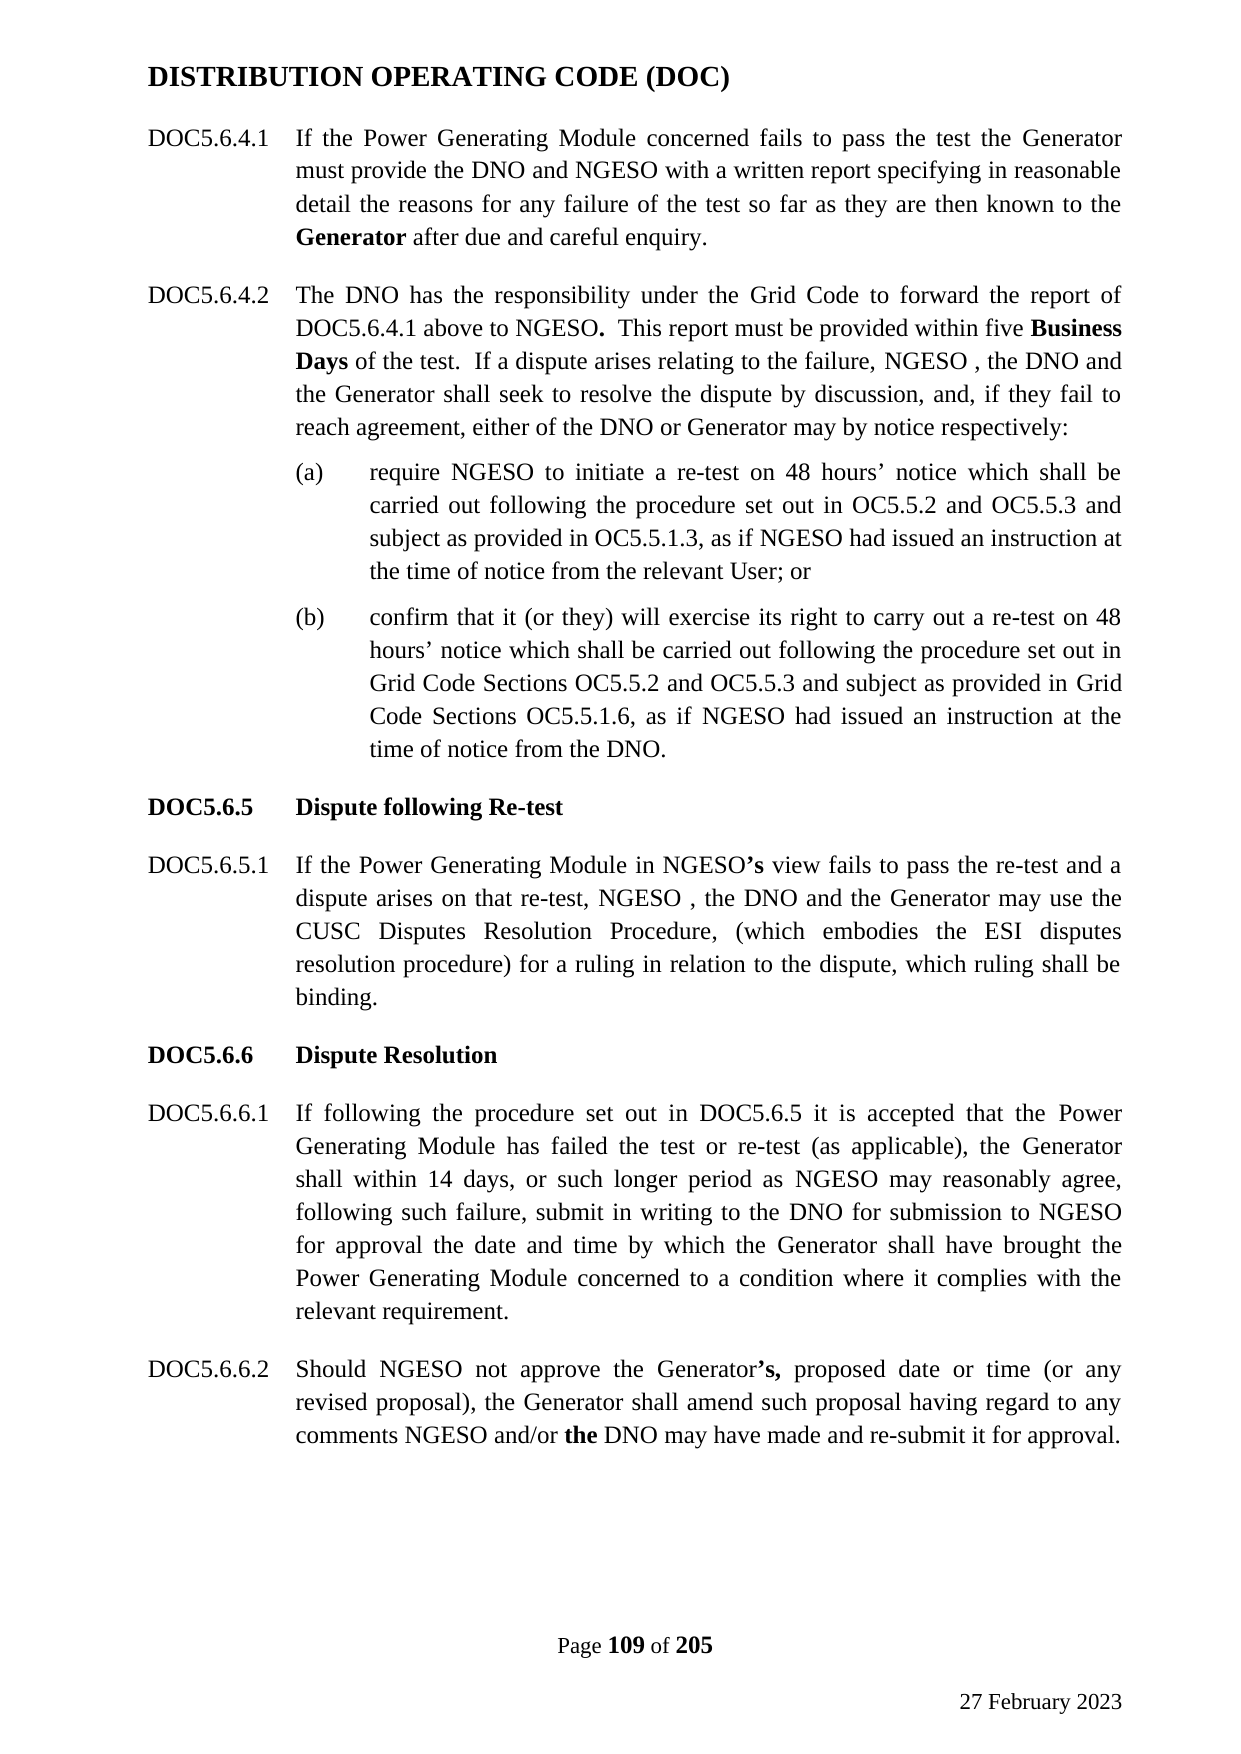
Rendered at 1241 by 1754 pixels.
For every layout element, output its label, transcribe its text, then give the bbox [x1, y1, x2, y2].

text 5.6.5 Dispute following Re-test [148, 792, 1122, 821]
text 5.6.6.2 Should NGESO not approve the Generator’s, proposed date or time (or any revised proposal), the Generator shall amend such proposal having regard to any comments NGESO and/or the DNO may have made and re-submit it for approval. [148, 1354, 1122, 1449]
text 5.6.4.2 The DNO has the responsibility under the Grid Code to forward the report of 5.6.4.1 above to NGESO. This report must be provided within five Business Days of the test. If a dispute arises relating to the failure, NGESO , the DNO and the Generator shall seek to resolve the dispute by discussion, and, if they fail to reach agreement, either of the DNO or Generator may by notice respectively: [148, 280, 1122, 441]
text 5.6.4.1 If the Power Generating Module concerned fails to pass the test the Generator must provide the DNO and NGESO with a written report specifying in reasonable detail the reasons for any failure of the test so far as they are then known to the Generator after due and careful enquiry. [148, 123, 1122, 250]
text (a) require NGESO to initiate a re-test on 48 hours’ notice which shall be carried out following the procedure set out in OC5.5.2 and OC5.5.3 and subject as provided in OC5.5.1.3, as if NGESO had issued an instruction at the time of notice from the relevant User; or [295, 457, 1122, 585]
text (b) confirm that it (or they) will exercise its right to carry out a re-test on 48 hours’ notice which shall be carried out following the procedure set out in Grid Code Sections OC5.5.2 and OC5.5.3 and subject as provided in Grid Code Sections OC5.5.1.6, as if NGESO had issued an instruction at the time of notice from the DNO. [295, 602, 1122, 763]
text 5.6.5.1 If the Power Generating Module in NGESO’s view fails to pass the re-test and a dispute arises on that re-test, NGESO , the DNO and the Generator may use the CUSC Disputes Resolution Procedure, (which embodies the disputes resolution procedure) for a ruling in relation to the dispute, which ruling shall be binding. [148, 850, 1122, 1011]
text 5.6.6.1 If following the procedure set out in 5.6.5 it is accepted that the Power Generating Module has failed the test or re-test (as applicable), the Generator shall within 14 days, or such longer period as NGESO may reasonably agree, following such failure, submit in writing to the DNO for submission to NGESO for approval the date and time by which the Generator shall have brought the Power Generating Module concerned to a condition where it complies with the relevant requirement. [148, 1098, 1122, 1325]
text 5.6.6 Dispute Resolution [148, 1040, 1122, 1069]
